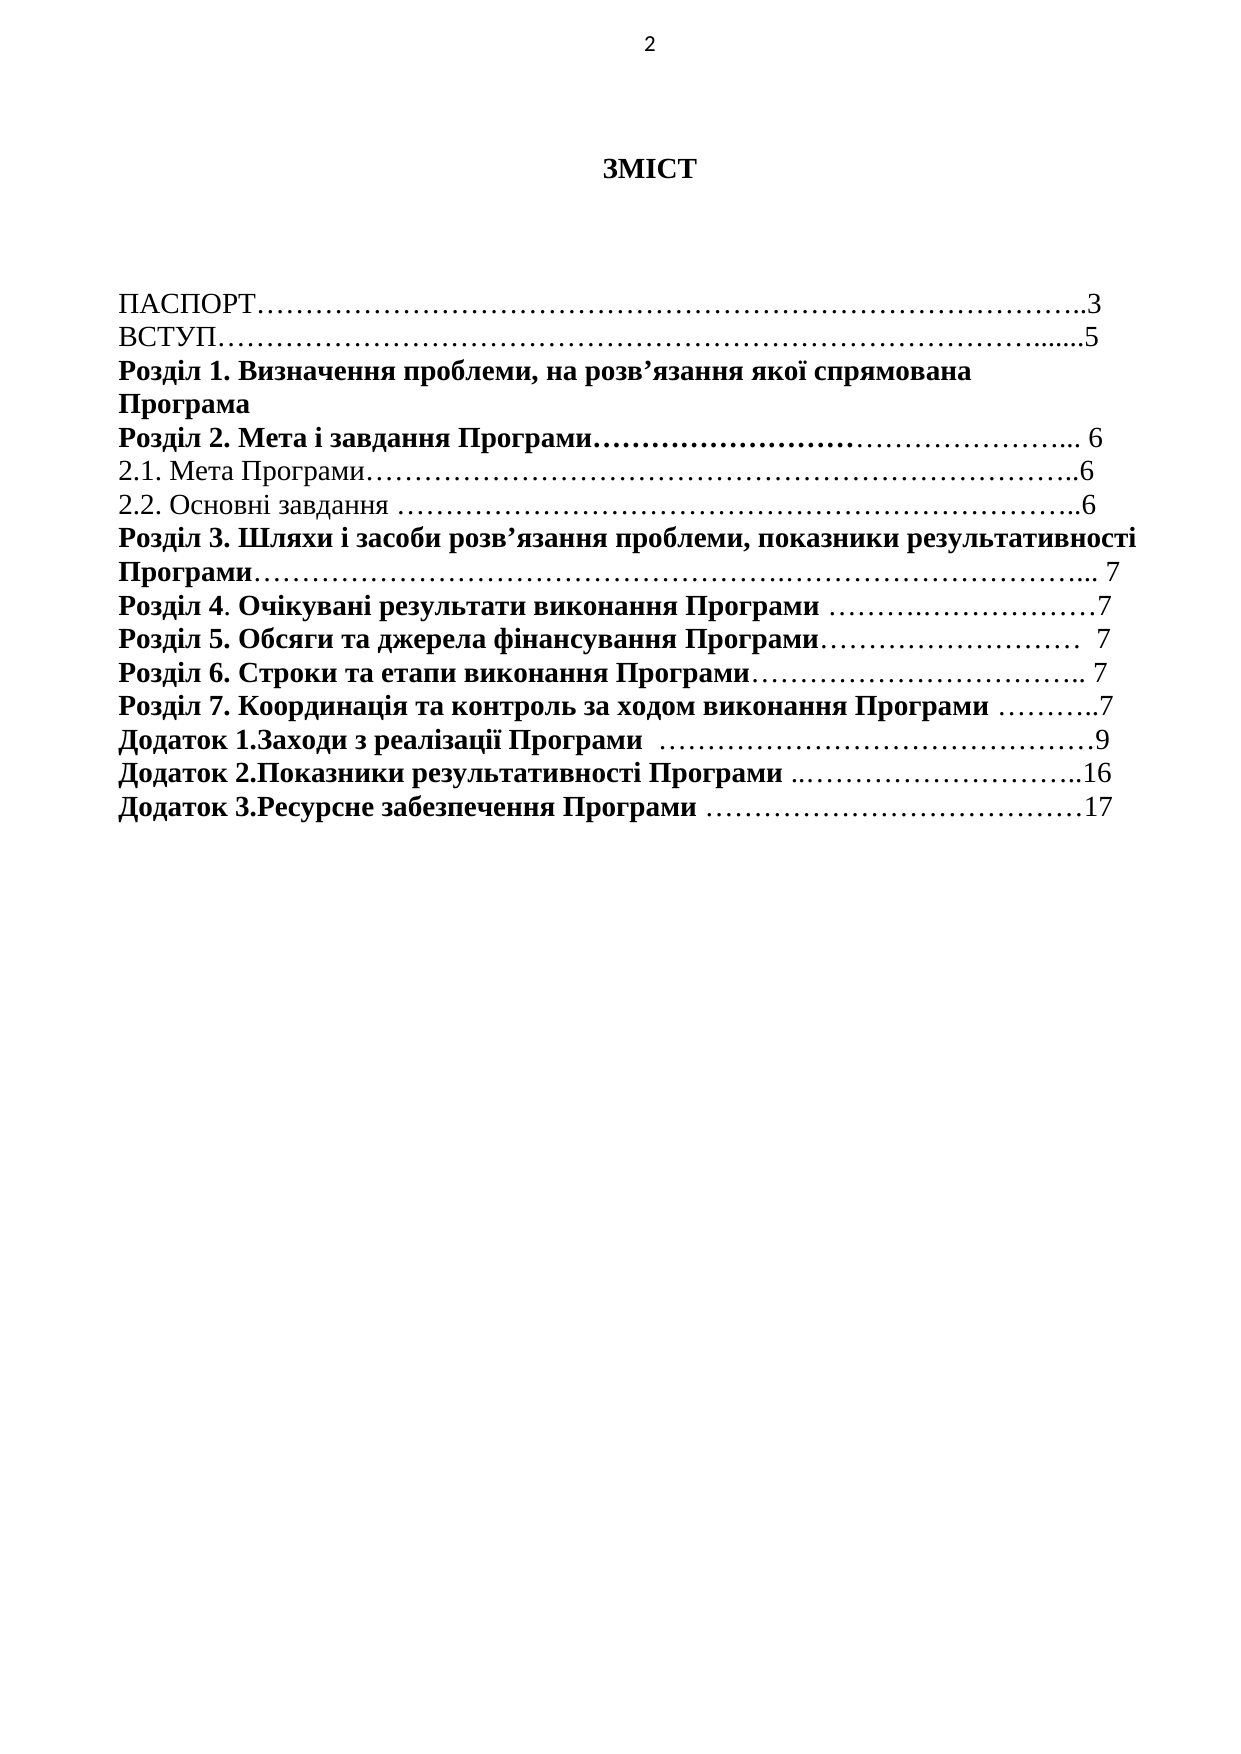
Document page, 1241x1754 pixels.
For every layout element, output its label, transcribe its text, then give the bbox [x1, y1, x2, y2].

text Розділ 3. Шляхи і засоби розв’язання проблеми, показники результативності Програми……………………………………………….…………………………... 7 [118, 521, 1181, 588]
text Додаток 3.Ресурсне забезпечення Програми …………………………………17 [118, 789, 1181, 822]
text Додаток 1.Заходи з реалізації Програми ………………………………………9 [118, 722, 1181, 755]
text ПАСПОРТ…………………………………………………………………………..3 [118, 286, 1181, 319]
text Розділ 5. Обсяги та джерела фінансування Програми……………………… 7 [118, 621, 1181, 655]
text Розділ 2. Мета і завдання Програми…………………………………………... 6 [118, 420, 1181, 453]
text ВСТУП………………………………………………………………………….......5 [118, 319, 1181, 353]
text 2.1. Мета Програми………………………………………………………………..6 [118, 453, 1181, 487]
text 2.2. Основні завдання ……………………………………………………………..6 [118, 487, 1181, 521]
text Розділ 7. Координація та контроль за ходом виконання Програми ………..7 [118, 688, 1181, 722]
text Розділ 6. Строки та етапи виконання Програми…………………………….. 7 [118, 655, 1181, 688]
text Розділ 1. Визначення проблеми, на розв’язання якої спрямована [118, 353, 1181, 386]
text Розділ 4. Очікувані результати виконання Програми ……….………………7 [118, 588, 1181, 621]
text Програма [118, 386, 1181, 420]
subtitle ЗМІСТ [118, 152, 1181, 185]
text Додаток 2.Показники результативності Програми ..………………………..16 [118, 755, 1181, 789]
